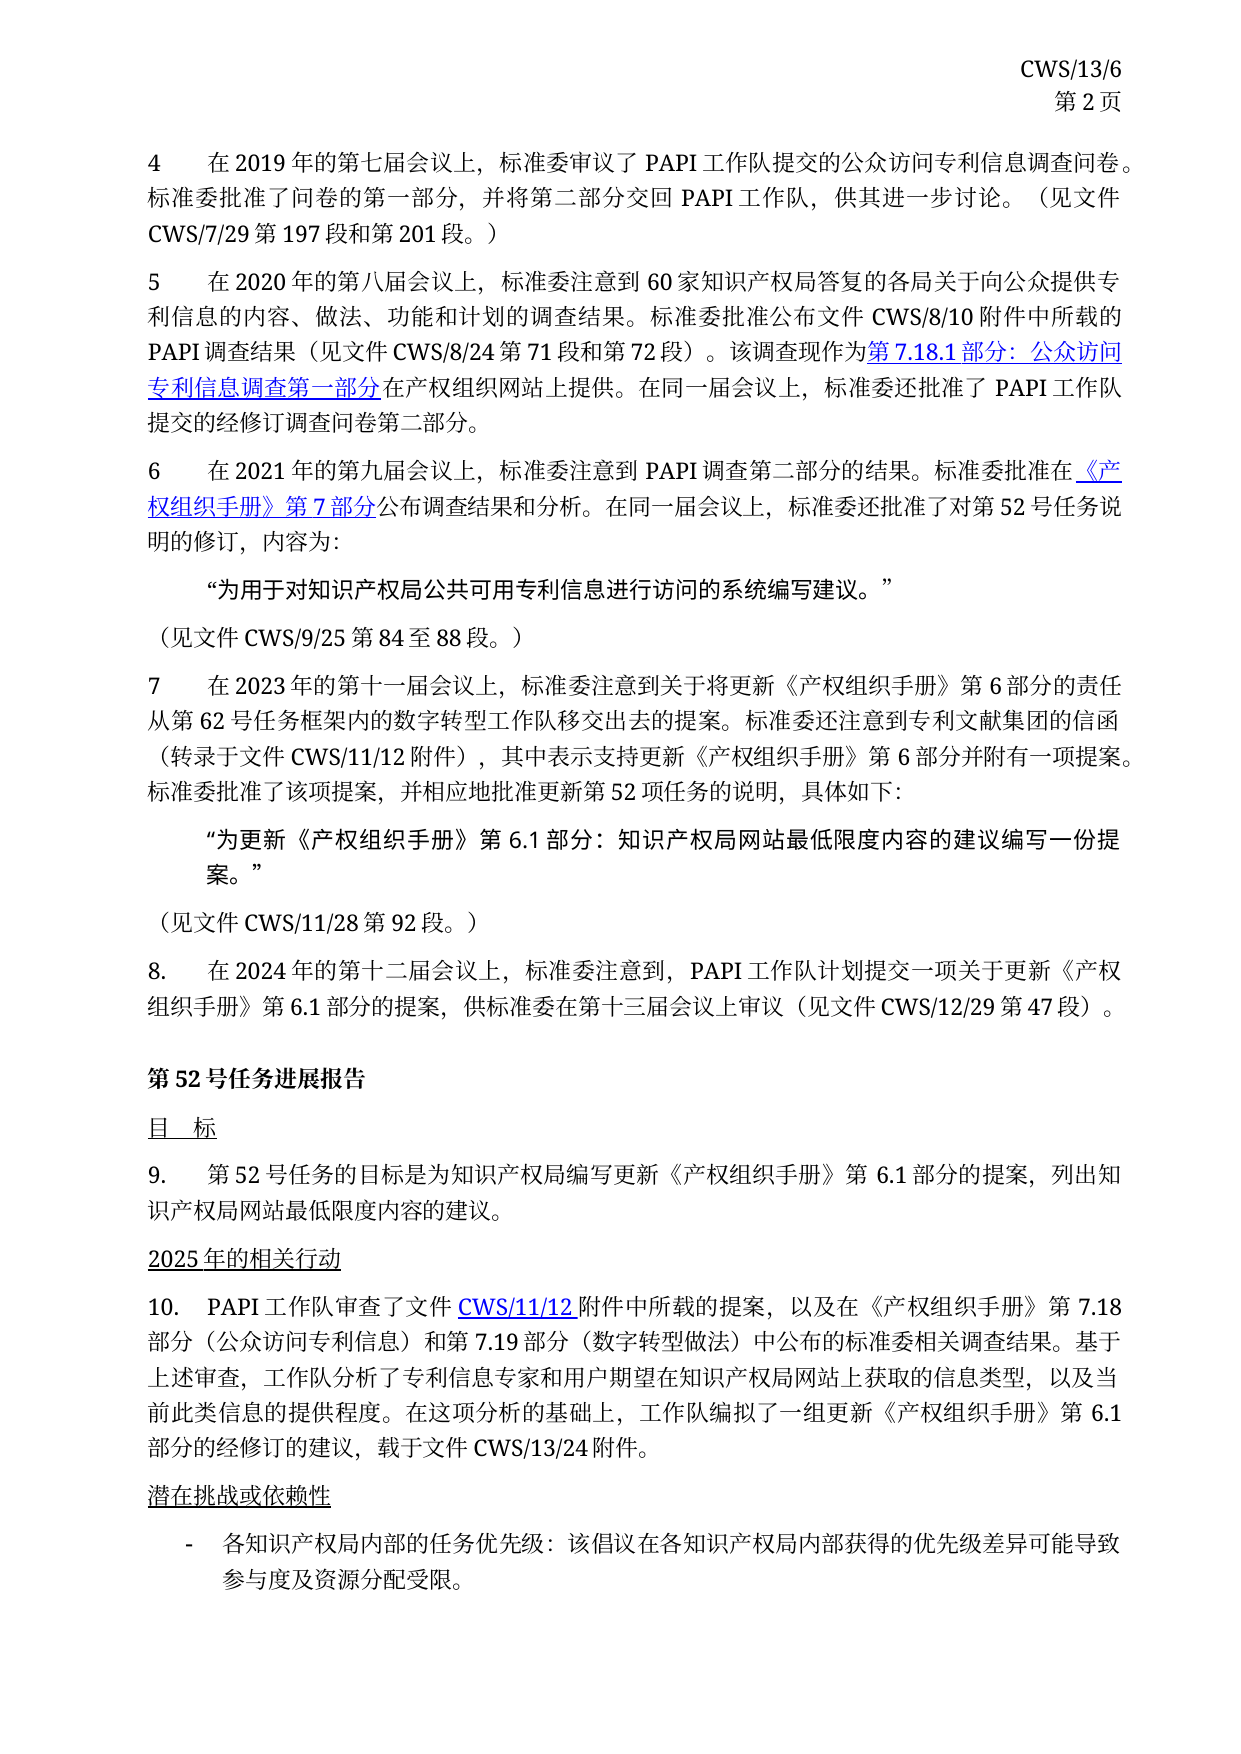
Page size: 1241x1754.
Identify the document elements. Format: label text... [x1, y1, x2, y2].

text 在2020年的第八届会议上，标准委注意到60家知识产权局答复的各局关于向公众提供专利信息的内容、做法、功能和计划的调查结果。标准委批准公布文件CWS/8/10附件中所载的PAPI调查结果（见文件CWS/8/24第71段和第72段）。该调查现作为第7.18.1部分：公众访问专利信息调查第一部分在产权组织网站上提供。在同一届会议上，标准委还批准了PAPI工作队提交的经修订调查问卷第二部分。 [148, 261, 1122, 438]
text （见文件CWS/9/25第84至88段。） [148, 617, 1122, 653]
text “为用于对知识产权局公共可用专利信息进行访问的系统编写建议。” [207, 569, 1122, 605]
text 10. PAPI工作队审查了文件CWS/11/12附件中所载的提案，以及在《产权组织手册》第7.18部分（公众访问专利信息）和第7.19部分（数字转型做法）中公布的标准委相关调查结果。基于上述审查，工作队分析了专利信息专家和用户期望在知识产权局网站上获取的信息类型，以及当前此类信息的提供程度。在这项分析的基础上，工作队编拟了一组更新《产权组织手册》第6.1部分的经修订的建议，载于文件CWS/13/24附件。 [148, 1286, 1122, 1463]
text （见文件CWS/11/28第92段。） [148, 903, 1122, 938]
text 在2021年的第九届会议上，标准委注意到PAPI调查第二部分的结果。标准委批准在《产权组织手册》第7部分公布调查结果和分析。在同一届会议上，标准委还批准了对第52号任务说明的修订，内容为： [148, 451, 1122, 557]
subtitle 2025年的相关行动 [148, 1238, 1122, 1274]
subtitle 第52号任务进展报告 [148, 1059, 1122, 1094]
subtitle 目 标 [148, 1107, 1122, 1142]
list 各知识产权局内部的任务优先级：该倡议在各知识产权局内部获得的优先级差异可能导致参与度及资源分配受限。 [185, 1524, 1122, 1594]
text 8. 在2024年的第十二届会议上，标准委注意到，PAPI工作队计划提交一项关于更新《产权组织手册》第6.1部分的提案，供标准委在第十三届会议上审议（见文件CWS/12/29第47段）。 [148, 951, 1122, 1022]
text 9. 第52号任务的目标是为知识产权局编写更新《产权组织手册》第6.1部分的提案，列出知识产权局网站最低限度内容的建议。 [148, 1155, 1122, 1226]
text “为更新《产权组织手册》第6.1部分：知识产权局网站最低限度内容的建议编写一份提案。” [207, 819, 1122, 890]
text 在2023年的第十一届会议上，标准委注意到关于将更新《产权组织手册》第6部分的责任从第62号任务框架内的数字转型工作队移交出去的提案。标准委还注意到专利文献集团的信函（转录于文件CWS/11/12附件），其中表示支持更新《产权组织手册》第6部分并附有一项提案。标准委批准了该项提案，并相应地批准更新第52项任务的说明，具体如下： [148, 665, 1122, 807]
subtitle 潜在挑战或依赖性 [148, 1476, 1122, 1511]
text 在2019年的第七届会议上，标准委审议了PAPI工作队提交的公众访问专利信息调查问卷。标准委批准了问卷的第一部分，并将第二部分交回PAPI工作队，供其进一步讨论。（见文件CWS/7/29第197段和第201段。） [148, 142, 1122, 249]
